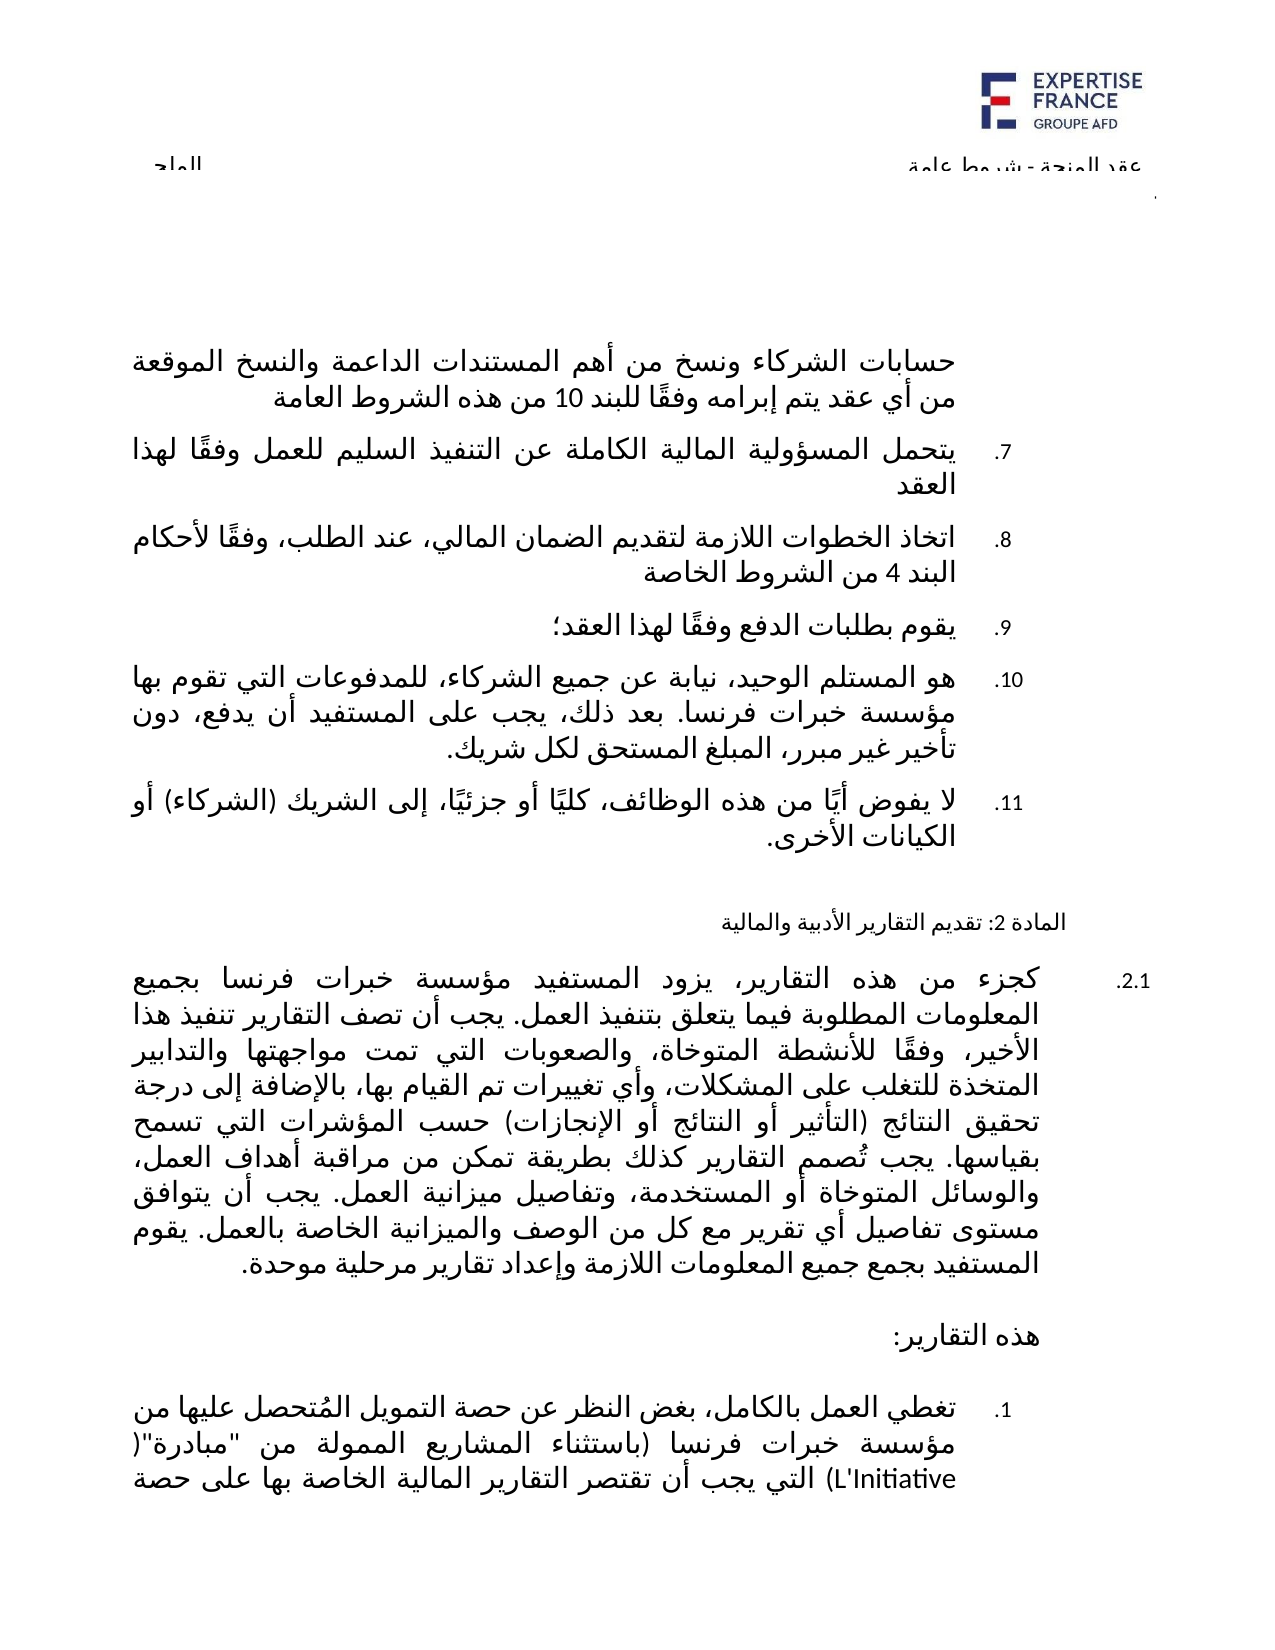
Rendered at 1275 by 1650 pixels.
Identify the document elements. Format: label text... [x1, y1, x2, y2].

picture [975, 66, 1147, 139]
subtitle المادة 2: تقديم التقارير الأدبية والمالية [96, 908, 1116, 936]
list يتحمل المسؤولية المالية الكاملة عن التنفيذ السليم للعمل وفقًا لهذا العقد [131, 431, 994, 502]
list كجزء من هذه التقارير، يزود المستفيد مؤسسة خبرات فرنسا بجميع المعلومات المطلوبة فيما يتعلق بتنفيذ العمل. يجب أن تصف التقارير تنفيذ هذا الأخير، وفقًا للأنشطة المتوخاة، والصعوبات التي تمت مواجهتها والتدابير المتخذة للتغلب على المشكلات، وأي تغييرات تم القيام بها، بالإضافة إلى درجة تحقيق النتائج (التأثير أو النتائج أو الإنجازات) حسب المؤشرات التي تسمح بقياسها. يجب تُصمم التقارير كذلك بطريقة تمكن من مراقبة أهداف العمل، والوسائل المتوخاة أو المستخدمة، وتفاصيل ميزانية العمل. يجب أن يتوافق مستوى تفاصيل أي تقرير مع كل من الوصف والميزانية الخاصة بالعمل. يقوم المستفيد بجمع جميع المعلومات اللازمة وإعداد تقارير مرحلية موحدة. [132, 961, 1116, 1281]
list لا يفوض أيًا من هذه الوظائف، كليًا أو جزئيًا، إلى الشريك (الشركاء) أو الكيانات الأخرى. [132, 782, 994, 854]
list يقوم بطلبات الدفع وفقًا لهذا العقد؛ [96, 607, 994, 642]
list اتخاذ الخطوات اللازمة لتقديم الضمان المالي، عند الطلب، وفقًا لأحكام البند 4 من الشروط الخاصة [132, 519, 994, 590]
text حسابات الشركاء ونسخ من أهم المستندات الداعمة والنسخ الموقعة من أي عقد يتم إبرامه وفقًا للبند 10 من هذه الشروط العامة [131, 343, 957, 414]
list هو المستلم الوحيد، نيابة عن جميع الشركاء، للمدفوعات التي تقوم بها مؤسسة خبرات فرنسا. بعد ذلك، يجب على المستفيد أن يدفع، دون تأخير غير مبرر، المبلغ المستحق لكل شريك. [132, 659, 994, 766]
text هذه التقارير: [96, 1317, 1041, 1353]
